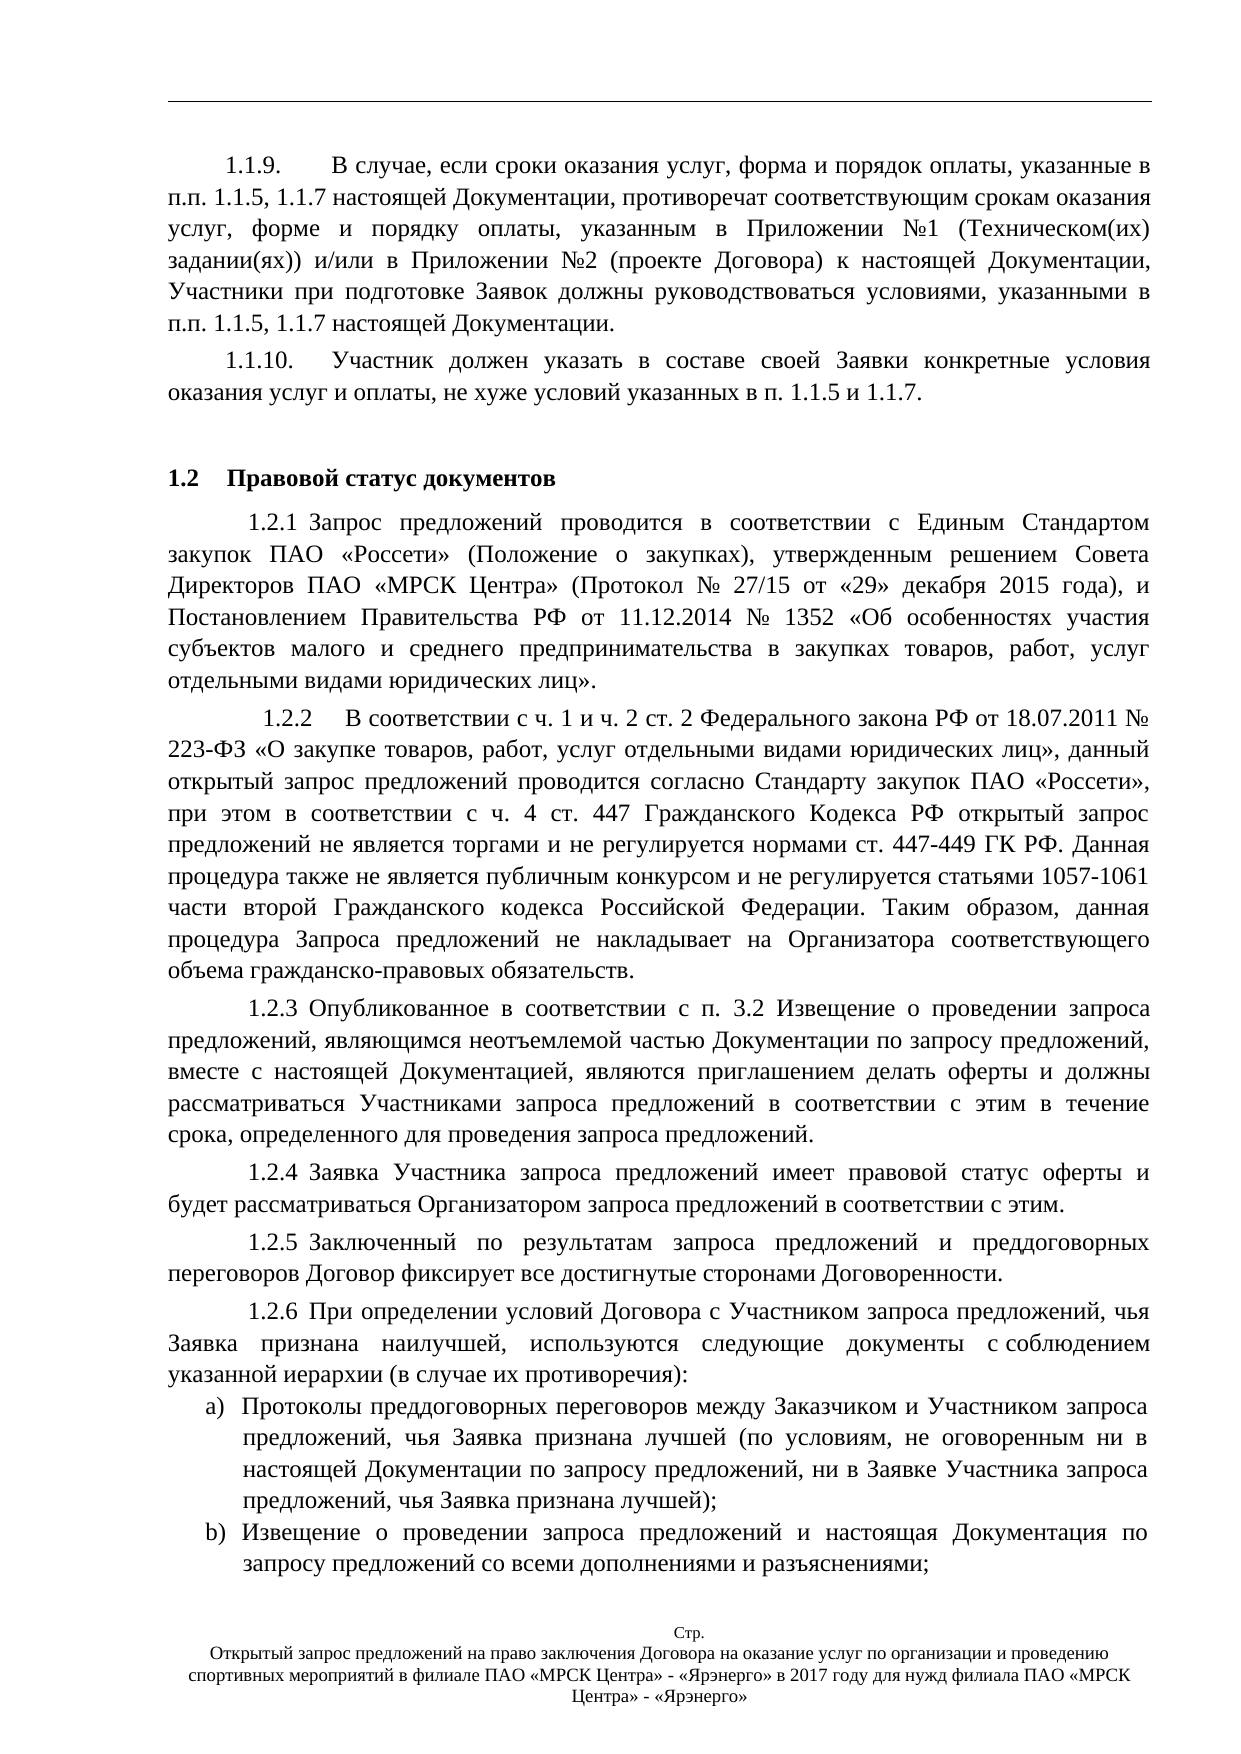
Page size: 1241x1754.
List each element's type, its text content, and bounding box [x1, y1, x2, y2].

list Заключенный по результатам запроса предложений и преддоговорных переговоров Договор фиксирует все достигнутые сторонами Договоренности. [168, 1227, 1150, 1287]
list При определении условий Договора с Участником запроса предложений, чья Заявка признана наилучшей, используются следующие документы с соблюдением указанной иерархии (в случае их противоречия): [168, 1296, 1150, 1388]
list Заявка Участника запроса предложений имеет правовой статус оферты и будет рассматриваться Организатором запроса предложений в соответствии с этим. [168, 1157, 1150, 1218]
list В соответствии с ч. 1 и ч. 2 ст. 2 Федерального закона РФ от 18.07.2011 № 223-ФЗ «О закупке товаров, работ, услуг отдельными видами юридических лиц», данный открытый запрос предложений проводится согласно Стандарту закупок ПАО «Россети», при этом в соответствии с ч. 4 ст. 447 Гражданского Кодекса РФ открытый запрос предложений не является торгами и не регулируется нормами ст. 447-449 ГК РФ. Данная процедура также не является публичным конкурсом и не регулируется статьями 1057-1061 части второй Гражданского кодекса Российской Федерации. Таким образом, данная процедура Запроса предложений не накладывает на Организатора соответствующего объема гражданско-правовых обязательств. [168, 703, 1150, 984]
list В случае, если сроки оказания услуг, форма и порядок оплаты, указанные в п.п. 1.1.5, 1.1.7 настоящей Документации, противоречат соответствующим срокам оказания услуг, форме и порядку оплаты, указанным в Приложении №1 (Техническом(их) задании(ях)) и/или в Приложении №2 (проекте Договора) к настоящей Документации, Участники при подготовке Заявок должны руководствоваться условиями, указанными в п.п. 1.1.5, 1.1.7 настоящей Документации. [168, 150, 1152, 337]
list Участник должен указать в составе своей Заявки конкретные условия оказания услуг и оплаты, не хуже условий указанных в п. 1.1.5 и 1.1.7. [168, 346, 1152, 406]
list Извещение о проведении запроса предложений и настоящая Документация по запросу предложений со всеми дополнениями и разъяснениями; [205, 1517, 1148, 1577]
list Опубликованное в соответствии с п. 3.2 Извещение о проведении запроса предложений, являющимся неотъемлемой частью Документации по запросу предложений, вместе с настоящей Документацией, являются приглашением делать оферты и должны рассматриваться Участниками запроса предложений в соответствии с этим в течение срока, определенного для проведения запроса предложений. [168, 993, 1150, 1148]
subtitle Правовой статус документов [168, 463, 1152, 492]
list Запрос предложений проводится в соответствии с Единым Стандартом закупок ПАО «Россети» (Положение о закупках), утвержденным решением Совета Директоров ПАО «МРСК Центра» (Протокол № 27/15 от «29» декабря 2015 года), и Постановлением Правительства РФ от 11.12.2014 № 1352 «Об особенностях участия субъектов малого и среднего предпринимательства в закупках товаров, работ, услуг отдельными видами юридических лиц». [168, 507, 1150, 694]
list Протоколы преддоговорных переговоров между Заказчиком и Участником запроса предложений, чья Заявка признана лучшей (по условиям, не оговоренным ни в настоящей Документации по запросу предложений, ни в Заявке Участника запроса предложений, чья Заявка признана лучшей); [205, 1391, 1149, 1514]
